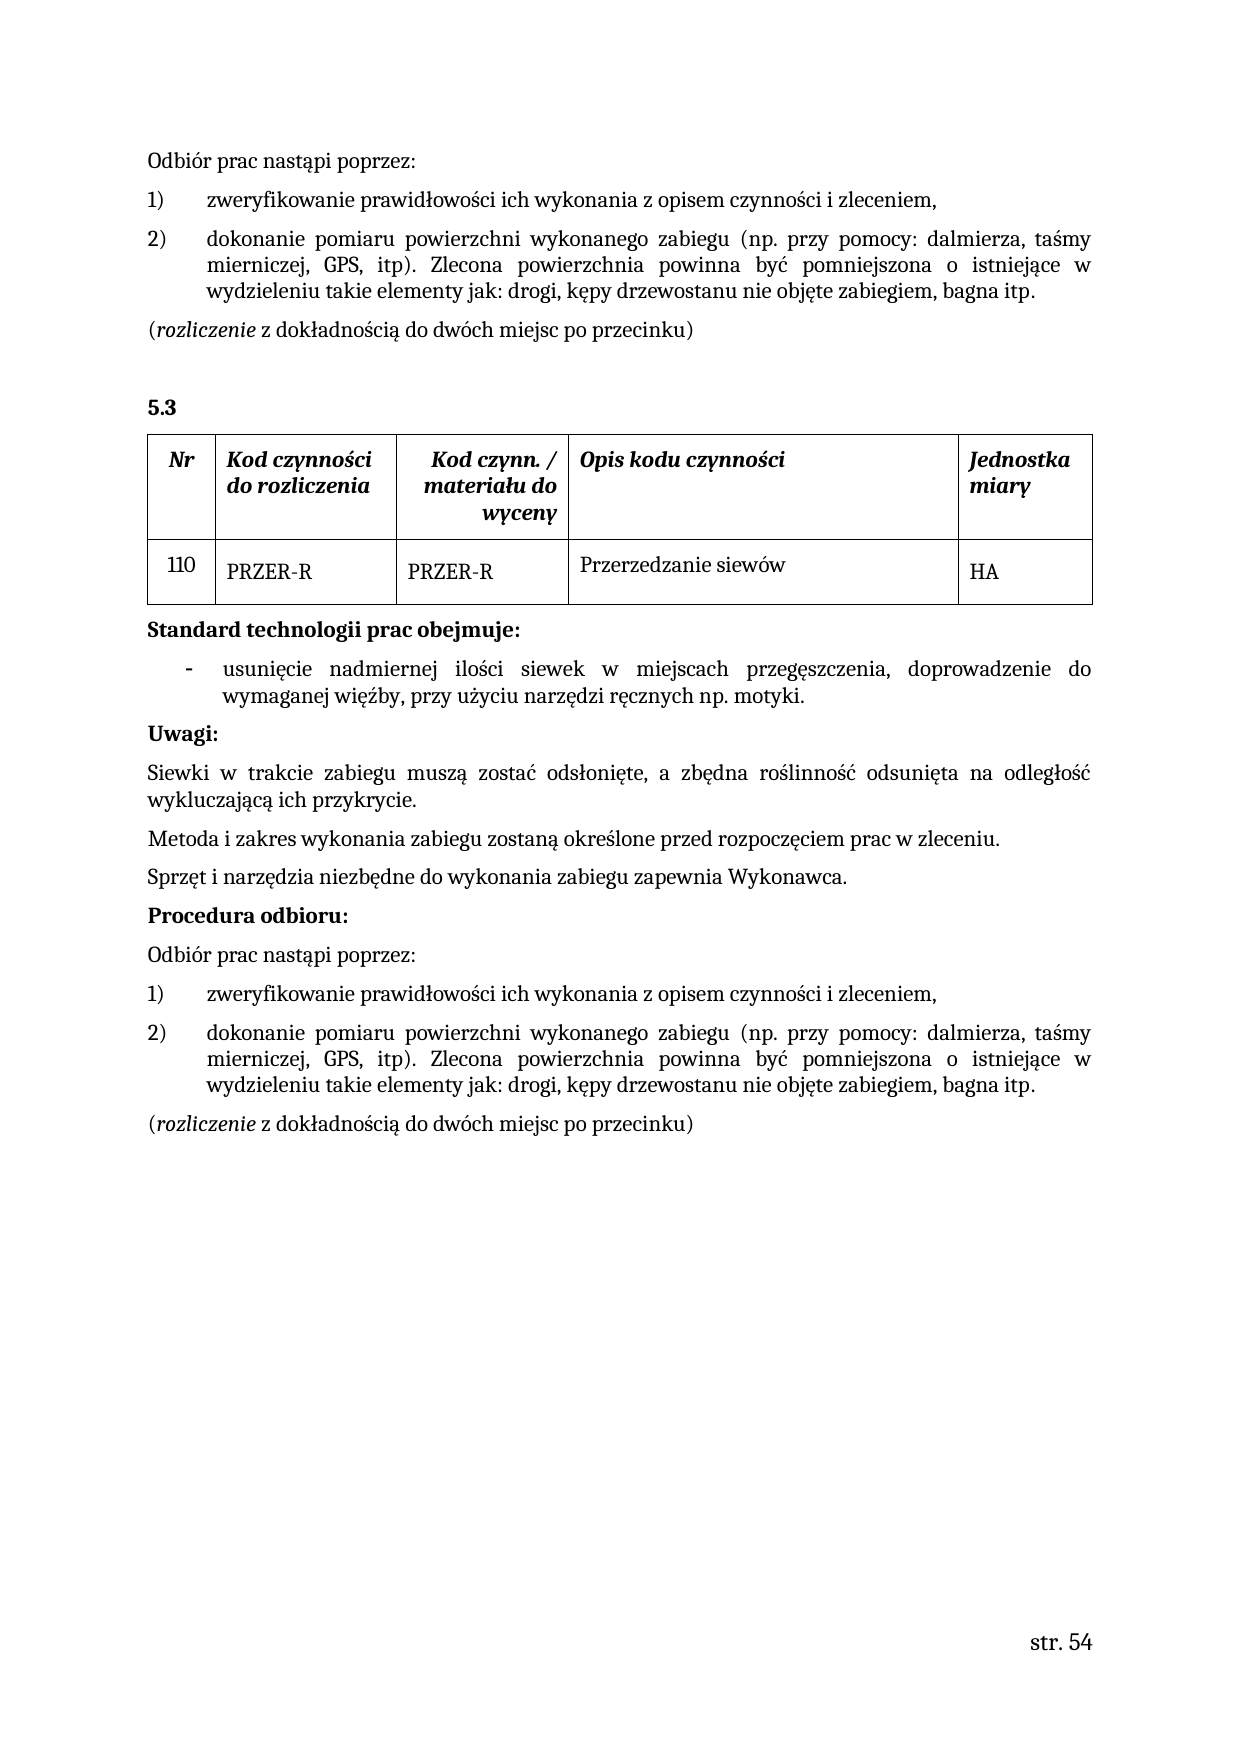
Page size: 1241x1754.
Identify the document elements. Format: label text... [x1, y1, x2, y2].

text Procedura odbioru: [148, 903, 1093, 929]
text 2) dokonanie pomiaru powierzchni wykonanego zabiegu (np. przy pomocy: dalmierza, taśmy mierniczej, GPS, itp). Zlecona powierzchnia powinna być pomniejszona o istniejące w wydzieleniu takie elementy jak: drogi, kępy drzewostanu nie objęte zabiegiem, bagna itp. [148, 1019, 1093, 1099]
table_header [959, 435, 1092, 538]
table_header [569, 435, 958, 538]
text 5.3 [148, 394, 1093, 421]
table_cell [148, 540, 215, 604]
text (rozliczenie z dokładnością do dwóch miejsc po przecinku) [148, 317, 1093, 343]
text Uwagi: [148, 721, 1093, 748]
text Odbiór prac nastąpi poprzez: [148, 942, 1093, 968]
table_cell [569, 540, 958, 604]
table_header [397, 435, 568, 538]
text Metoda i zakres wykonania zabiegu zostaną określone przed rozpoczęciem prac w zleceniu. [148, 825, 1093, 852]
text Standard technologii prac obejmuje: [148, 617, 1093, 643]
text Odbiór prac nastąpi poprzez: [148, 148, 1093, 174]
text Sprzęt i narzędzia niezbędne do wykonania zabiegu zapewnia Wykonawca. [148, 864, 1093, 891]
text Siewki w trakcie zabiegu muszą zostać odsłonięte, a zbędna roślinność odsunięta na odległość wykluczającą ich przykrycie. [148, 760, 1093, 813]
text (rozliczenie z dokładnością do dwóch miejsc po przecinku) [148, 1111, 1093, 1137]
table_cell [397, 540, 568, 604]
text 1) zweryfikowanie prawidłowości ich wykonania z opisem czynności i zleceniem, [148, 981, 1093, 1007]
text 2) dokonanie pomiaru powierzchni wykonanego zabiegu (np. przy pomocy: dalmierza, taśmy mierniczej, GPS, itp). Zlecona powierzchnia powinna być pomniejszona o istniejące w wydzieleniu takie elementy jak: drogi, kępy drzewostanu nie objęte zabiegiem, bagna itp. [148, 225, 1093, 304]
list usunięcie nadmiernej ilości siewek w miejscach przegęszczenia, doprowadzenie do wymaganej więźby, przy użyciu narzędzi ręcznych np. motyki. [185, 656, 1093, 709]
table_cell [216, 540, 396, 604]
text 1) zweryfikowanie prawidłowości ich wykonania z opisem czynności i zleceniem, [148, 186, 1093, 213]
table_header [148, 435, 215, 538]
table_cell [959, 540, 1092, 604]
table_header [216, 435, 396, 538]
